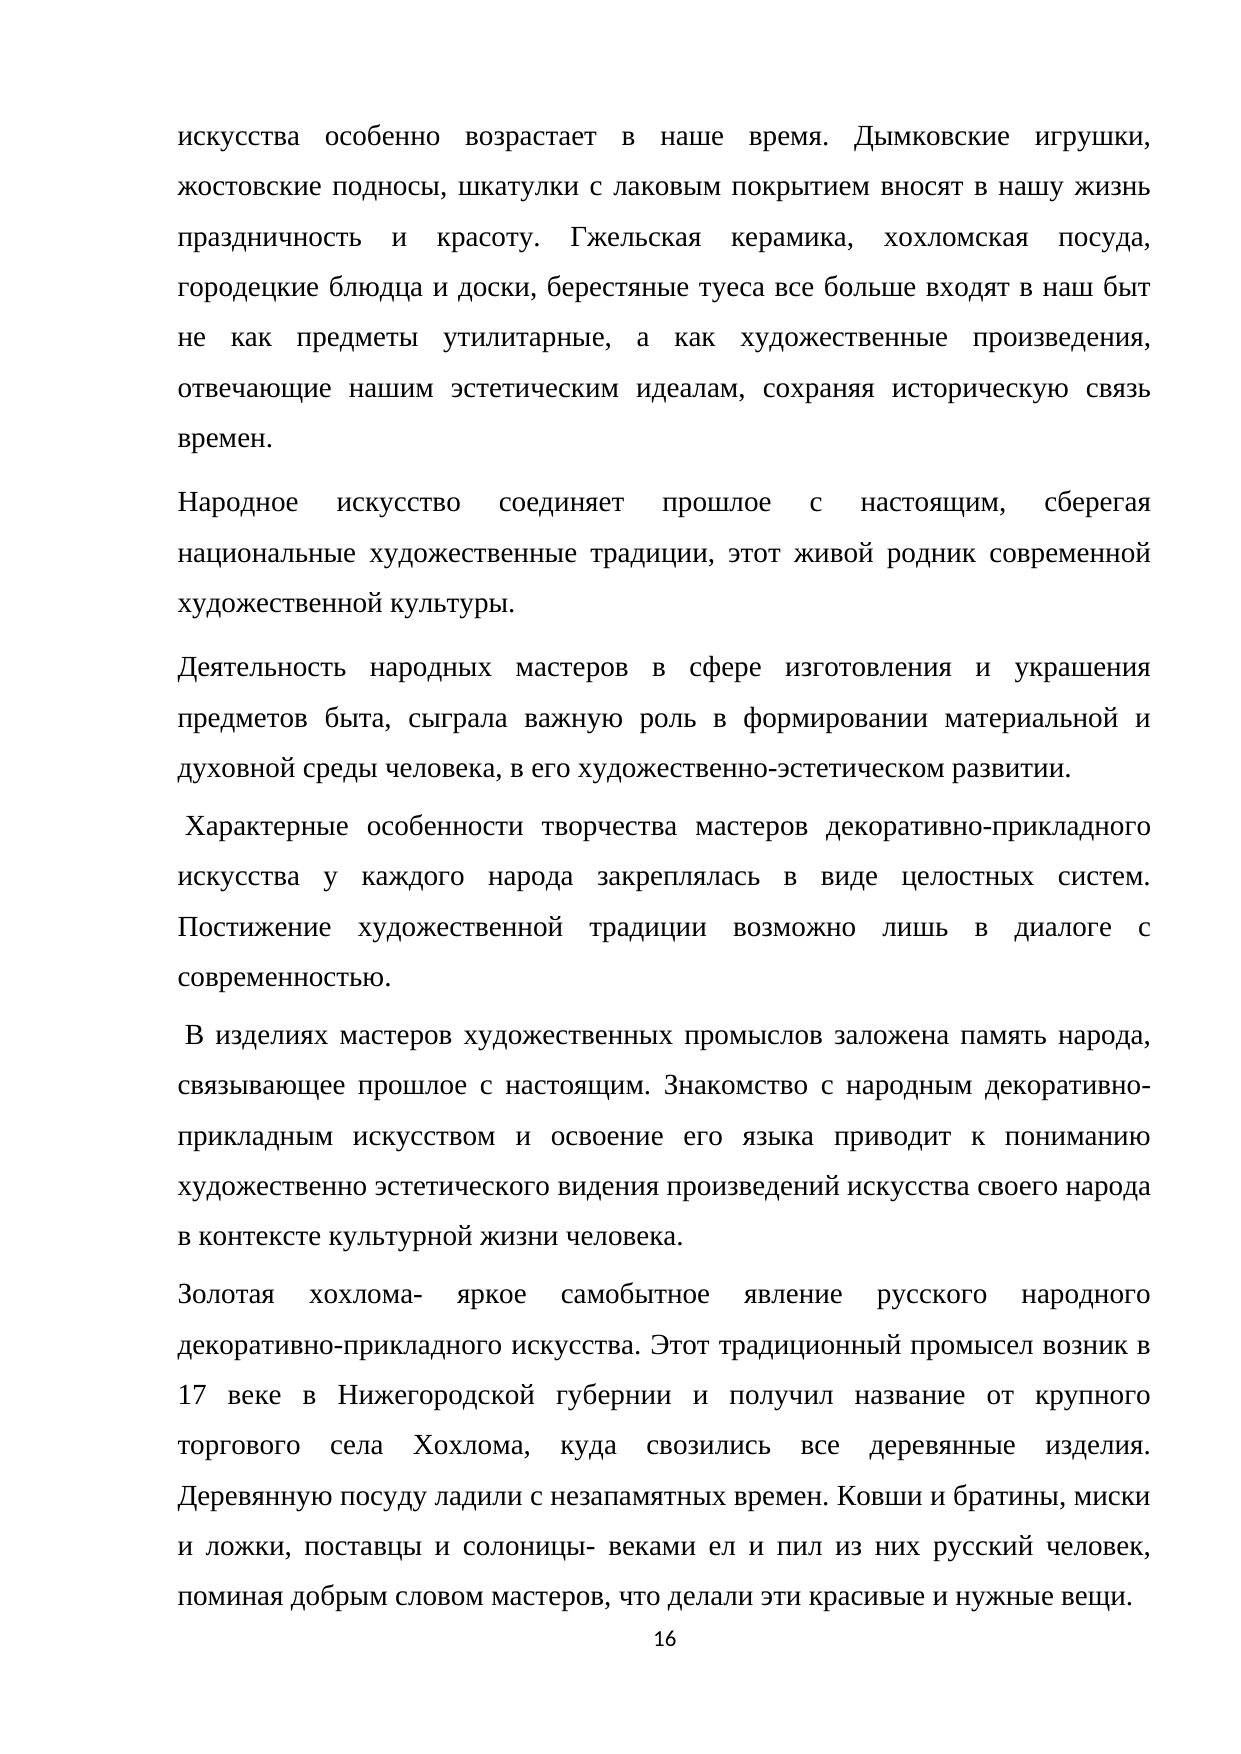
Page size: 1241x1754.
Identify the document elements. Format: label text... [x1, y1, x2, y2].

text Народное искусство соединяет прошлое с настоящим, сберегая национальные художественные традиции, этот живой родник современной художественной культуры. [177, 484, 1152, 618]
text Золотая хохлома- яркое самобытное явление русского народного декоративно-прикладного искусства. Этот традиционный промысел возник в 17 веке в Нижегородской губернии и получил название от крупного торгового села Хохлома, куда свозились все деревянные изделия. Деревянную посуду ладили с незапамятных времен. Ковши и братины, миски и ложки, поставцы и солоницы- веками ел и пил из них русский человек, поминая добрым словом мастеров, что делали эти красивые и нужные вещи. [177, 1277, 1152, 1612]
text Характерные особенности творчества мастеров декоративно-прикладного искусства у каждого народа закреплялась в виде целостных систем. Постижение художественной традиции возможно лишь в диалоге с современностью. [177, 808, 1152, 993]
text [177, 118, 1152, 453]
text Деятельность народных мастеров в сфере изготовления и украшения предметов быта, сыграла важную роль в формировании материальной и духовной среды человека, в его художественно-эстетическом развитии. [177, 649, 1152, 783]
text В изделиях мастеров художественных промыслов заложена память народа, связывающее прошлое с настоящим. Знакомство с народным декоративно-прикладным искусством и освоение его языка приводит к пониманию художественно эстетического видения произведений искусства своего народа в контексте культурной жизни человека. [177, 1017, 1152, 1252]
